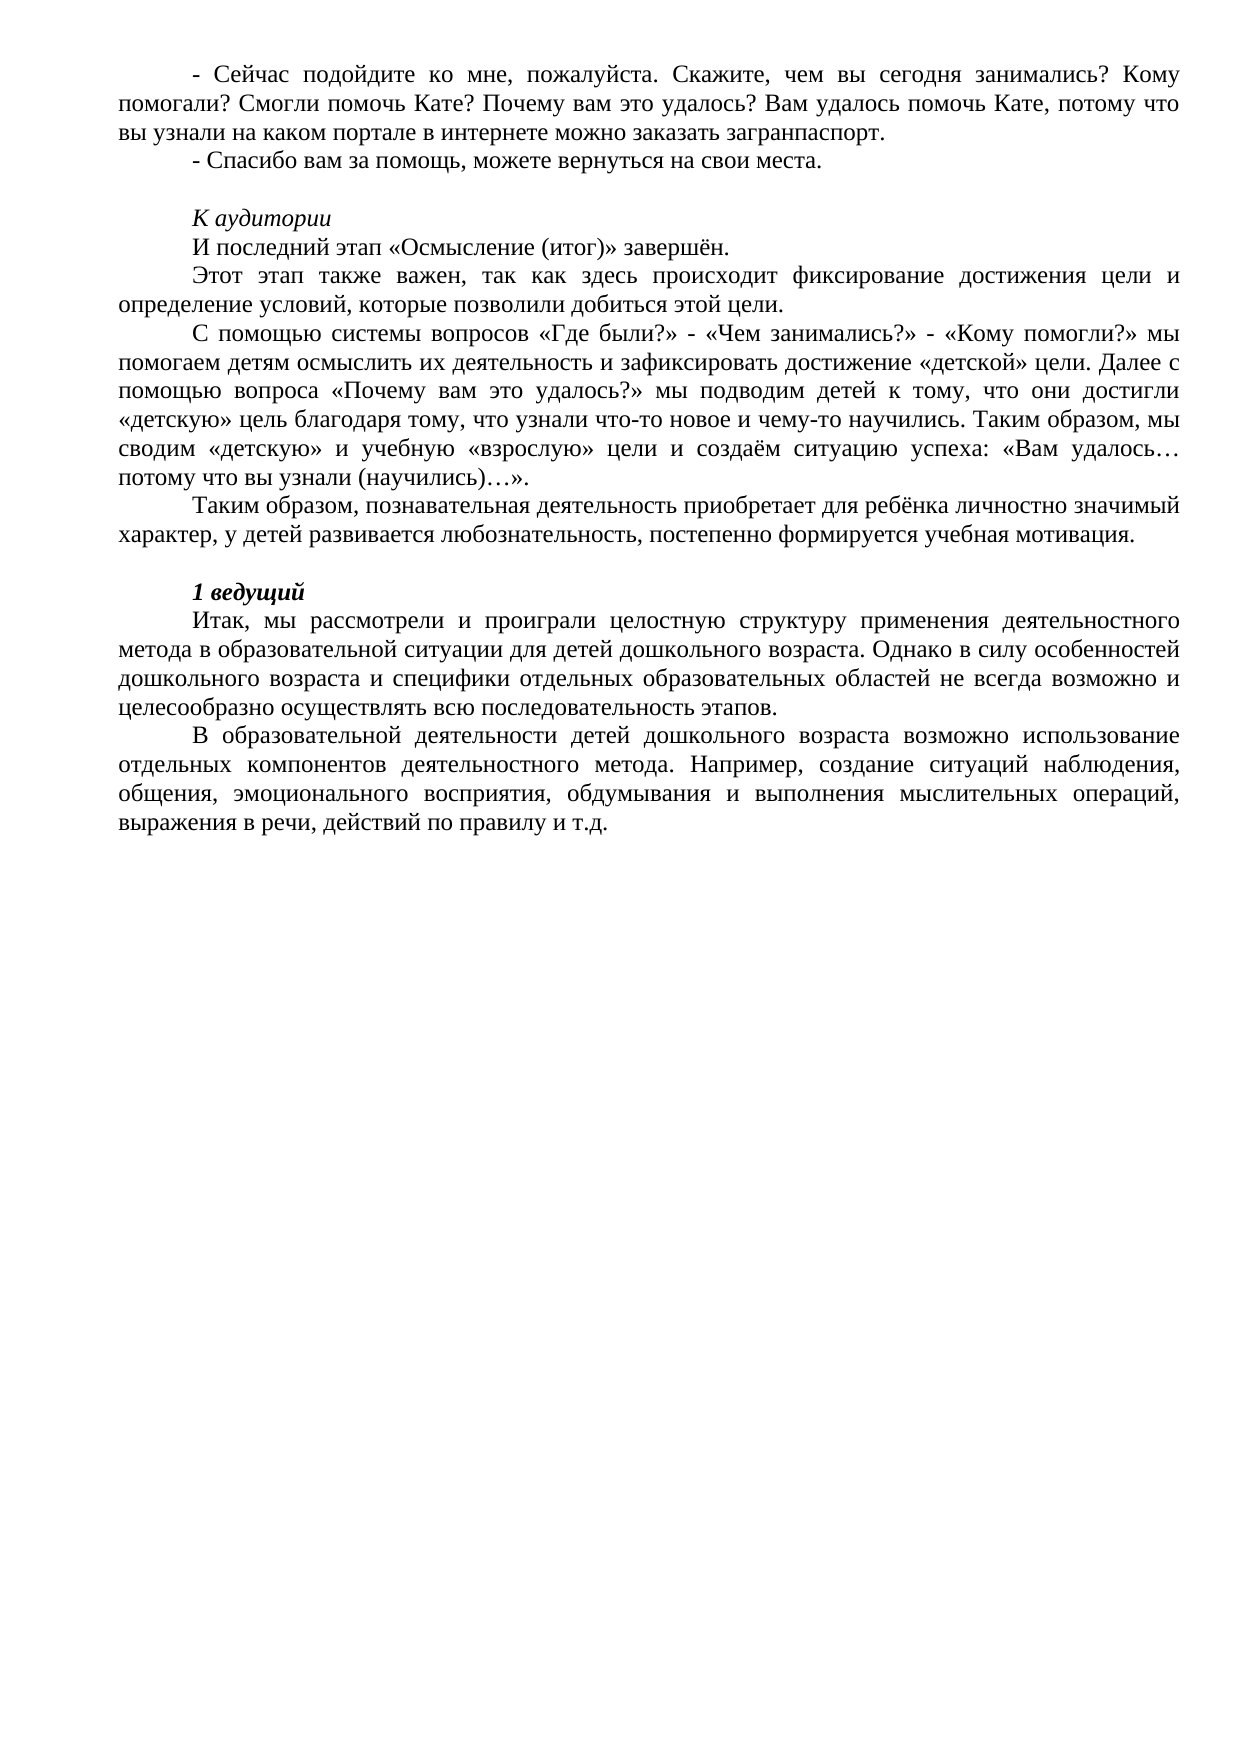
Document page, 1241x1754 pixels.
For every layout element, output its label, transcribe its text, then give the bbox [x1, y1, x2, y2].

text 1 ведущий [118, 577, 1181, 605]
text - Сейчас подойдите ко мне, пожалуйста. Скажите, чем вы сегодня занимались? Кому помогали? Смогли помочь Кате? Почему вам это удалось? Вам удалось помочь Кате, потому что вы узнали на каком портале в интернете можно заказать загранпаспорт. [118, 59, 1181, 145]
text С помощью системы вопросов «Где были?» - «Чем занимались?» - «Кому помогли?» мы помогаем детям осмыслить их деятельность и зафиксировать достижение «детской» цели. Далее с помощью вопроса «Почему вам это удалось?» мы подводим детей к тому, что они достигли «детскую» цель благодаря тому, что узнали что-то новое и чему-то научились. Таким образом, мы сводим «детскую» и учебную «взрослую» цели и создаём ситуацию успеха: «Вам удалось… потому что вы узнали (научились)…». [118, 318, 1181, 490]
text Итак, мы рассмотрели и проиграли целостную структуру применения деятельностного метода в образовательной ситуации для детей дошкольного возраста. Однако в силу особенностей дошкольного возраста и специфики отдельных образовательных областей не всегда возможно и целесообразно осуществлять всю последовательность этапов. [118, 605, 1181, 720]
text И последний этап «Осмысление (итог)» завершён. [118, 232, 1181, 260]
text Этот этап также важен, так как здесь происходит фиксирование достижения цели и определение условий, которые позволили добиться этой цели. [118, 260, 1181, 318]
text - Спасибо вам за помощь, можете вернуться на свои места. [118, 145, 1181, 174]
text К аудитории [118, 203, 1181, 232]
text В образовательной деятельности детей дошкольного возраста возможно использование отдельных компонентов деятельностного метода. Например, создание ситуаций наблюдения, общения, эмоционального восприятия, обдумывания и выполнения мыслительных операций, выражения в речи, действий по правилу и т.д. [118, 720, 1181, 835]
text Таким образом, познавательная деятельность приобретает для ребёнка личностно значимый характер, у детей развивается любознательность, постепенно формируется учебная мотивация. [118, 490, 1181, 548]
